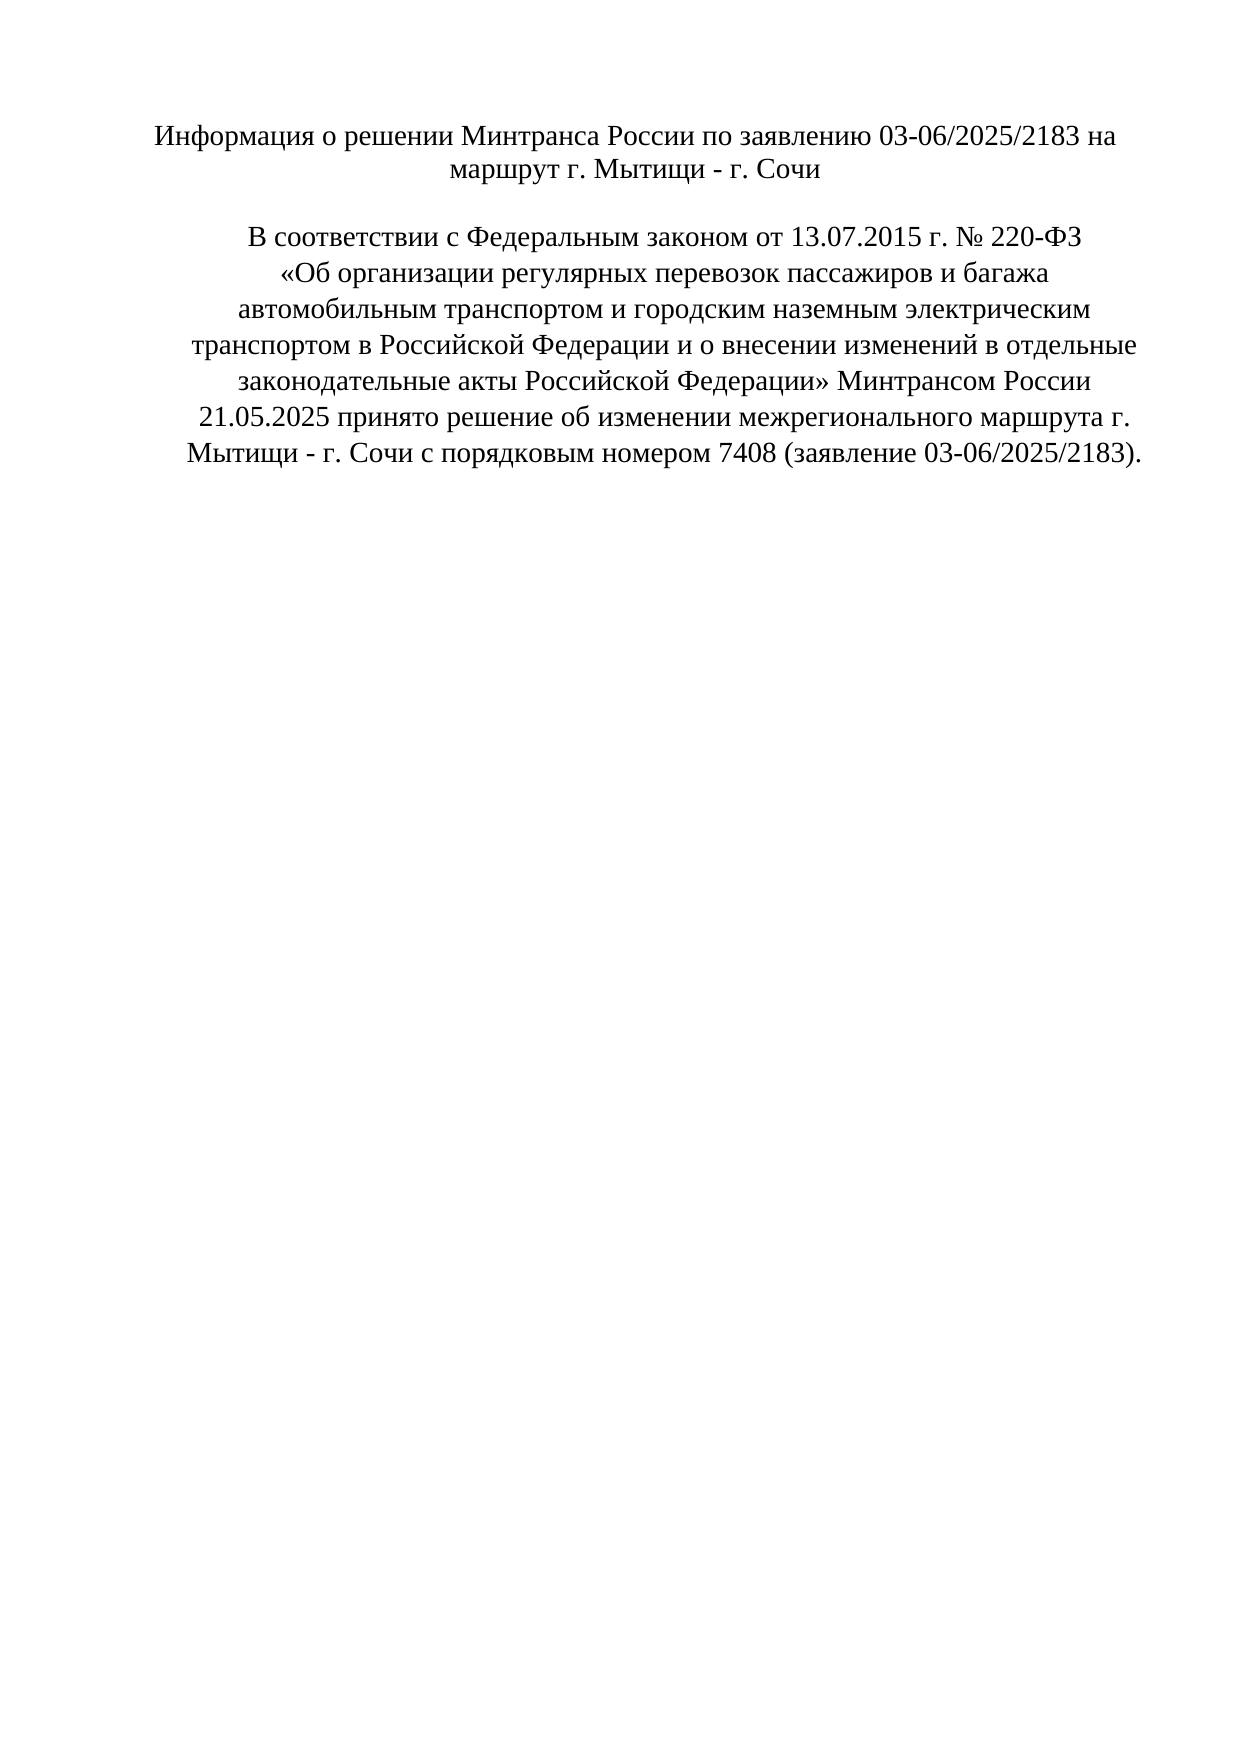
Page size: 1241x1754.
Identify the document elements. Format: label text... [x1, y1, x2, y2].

text В соответствии с Федеральным законом от 13.07.2015 г. № 220-ФЗ «Об организации регулярных перевозок пассажиров и багажа автомобильным транспортом и городским наземным электрическим транспортом в Российской Федерации и о внесении изменений в отдельные законодательные акты Российской Федерации» Минтрансом России 21.05.2025 принято решение об изменении межрегионального маршрута г. Мытищи - г. Сочи с порядковым номером 7408 (заявление 03-06/2025/2183). [177, 219, 1152, 469]
text Информация о решении Минтранса России по заявлению 03-06/2025/2183 на маршрут г. Мытищи - г. Сочи [118, 118, 1152, 185]
